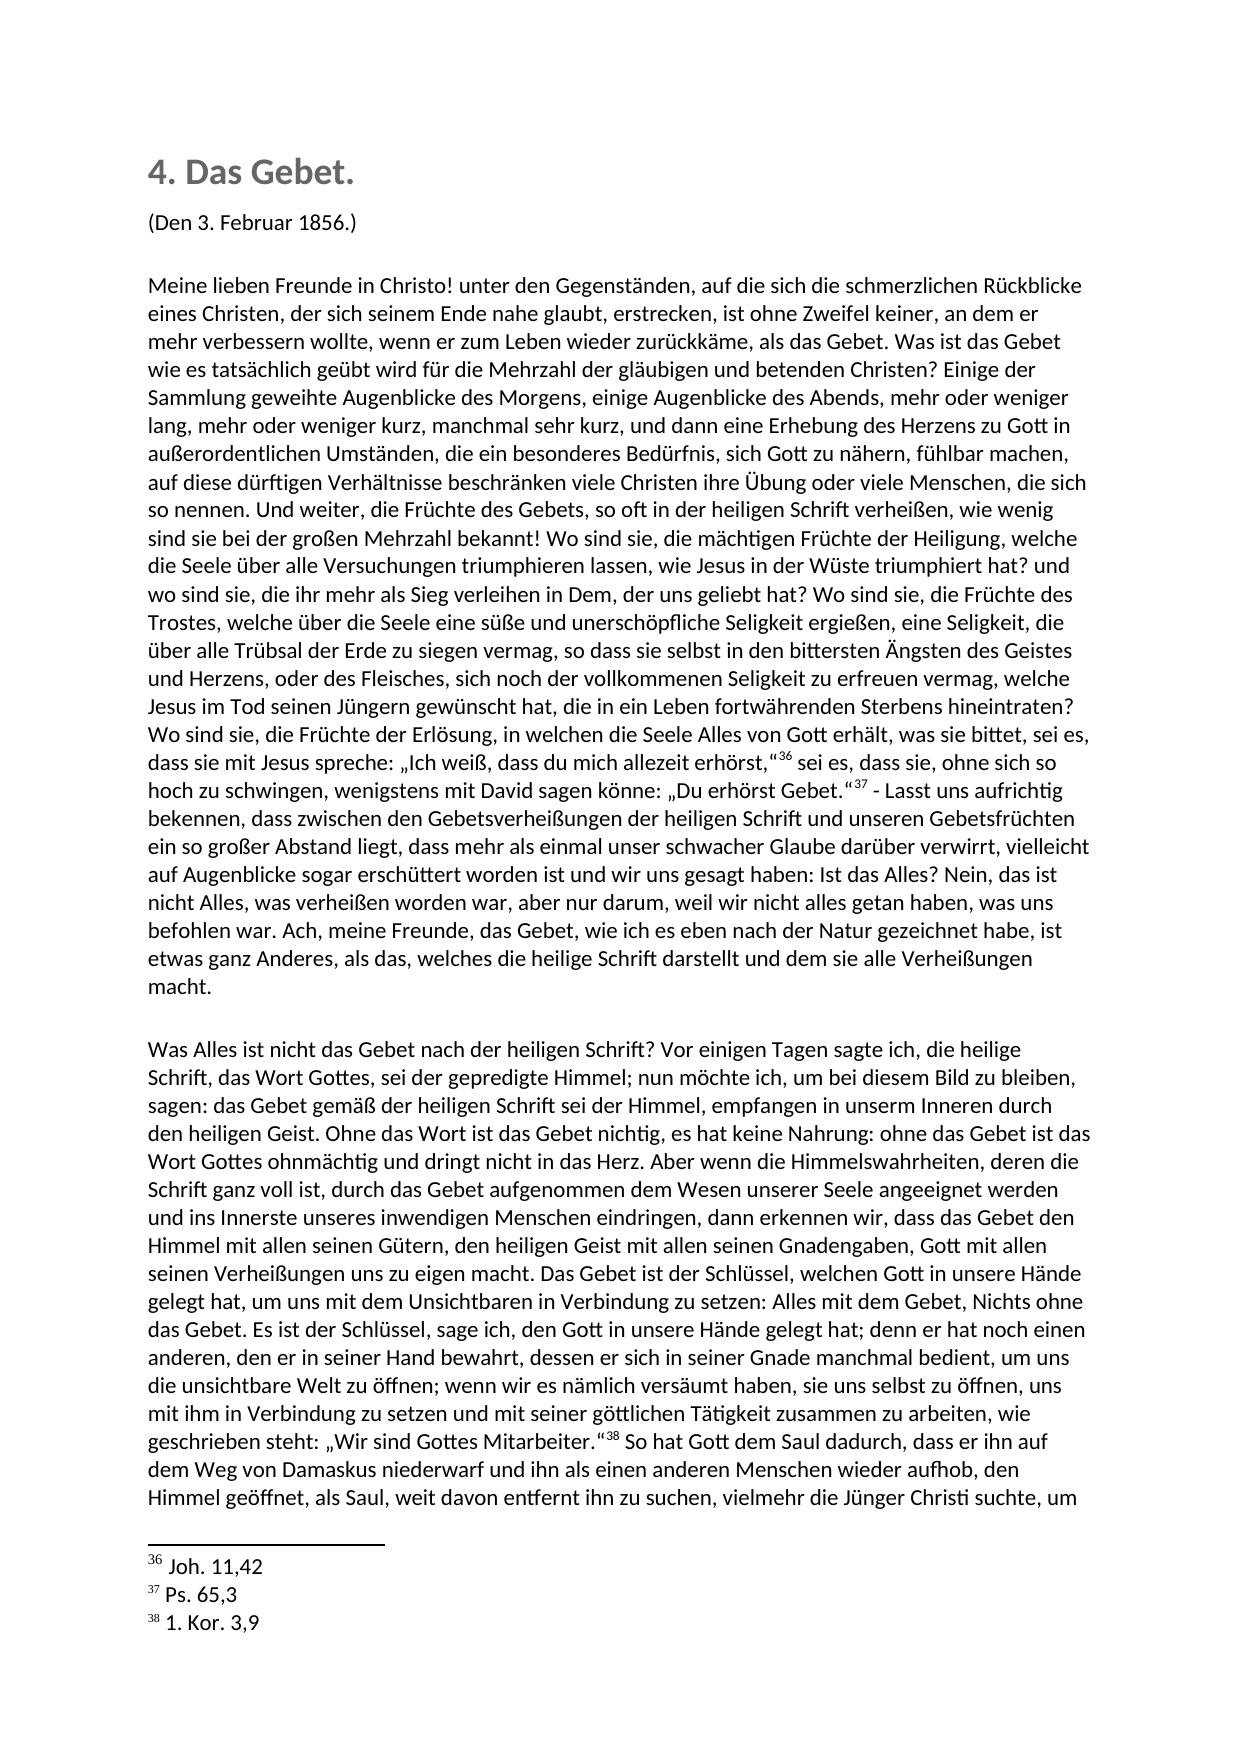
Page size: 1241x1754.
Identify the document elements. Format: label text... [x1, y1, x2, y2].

text Meine lieben Freunde in Christo! unter den Gegenständen, auf die sich die schmerzlichen Rückblicke eines Christen, der sich seinem Ende nahe glaubt, erstrecken, ist ohne Zweifel keiner, an dem er mehr verbessern wollte, wenn er zum Leben wieder zurückkäme, als das Gebet. Was ist das Gebet wie es tatsächlich geübt wird für die Mehrzahl der gläubigen und betenden Christen? Einige der Sammlung geweihte Augenblicke des Morgens, einige Augenblicke des Abends, mehr oder weniger lang, mehr oder weniger kurz, manchmal sehr kurz, und dann eine Erhebung des Herzens zu Gott in außerordentlichen Umständen, die ein besonderes Bedürfnis, sich Gott zu nähern, fühlbar machen, auf diese dürftigen Verhältnisse beschränken viele Christen ihre Übung oder viele Menschen, die sich so nennen. Und weiter, die Früchte des Gebets, so oft in der heiligen Schrift verheißen, wie wenig sind sie bei der großen Mehrzahl bekannt! Wo sind sie, die mächtigen Früchte der Heiligung, welche die Seele über alle Versuchungen triumphieren lassen, wie Jesus in der Wüste triumphiert hat? und wo sind sie, die ihr mehr als Sieg verleihen in Dem, der uns geliebt hat? Wo sind sie, die Früchte des Trostes, welche über die Seele eine süße und unerschöpfliche Seligkeit ergießen, eine Seligkeit, die über alle Trübsal der Erde zu siegen vermag, so dass sie selbst in den bittersten Ängsten des Geistes und Herzens, oder des Fleisches, sich noch der vollkommenen Seligkeit zu erfreuen vermag, welche Jesus im Tod seinen Jüngern gewünscht hat, die in ein Leben fortwährenden Sterbens hineintraten? Wo sind sie, die Früchte der Erlösung, in welchen die Seele Alles von Gott erhält, was sie bittet, sei es, dass sie mit Jesus spreche: „Ich weiß, dass du mich allezeit erhörst,“ sei es, dass sie, ohne sich so hoch zu schwingen, wenigstens mit David sagen könne: „Du erhörst Gebet.“ - Lasst uns aufrichtig bekennen, dass zwischen den Gebetsverheißungen der heiligen Schrift und unseren Gebetsfrüchten ein so großer Abstand liegt, dass mehr als einmal unser schwacher Glaube darüber verwirrt, vielleicht auf Augenblicke sogar erschüttert worden ist und wir uns gesagt haben: Ist das Alles? Nein, das ist nicht Alles, was verheißen worden war, aber nur darum, weil wir nicht alles getan haben, was uns befohlen war. Ach, meine Freunde, das Gebet, wie ich es eben nach der Natur gezeichnet habe, ist etwas ganz Anderes, als das, welches die heilige Schrift darstellt und dem sie alle Verheißungen macht. [148, 271, 1093, 1000]
subtitle 4. Das Gebet. [148, 148, 1093, 193]
text (Den 3. Februar 1856.) [148, 208, 1093, 236]
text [148, 1035, 1093, 1511]
